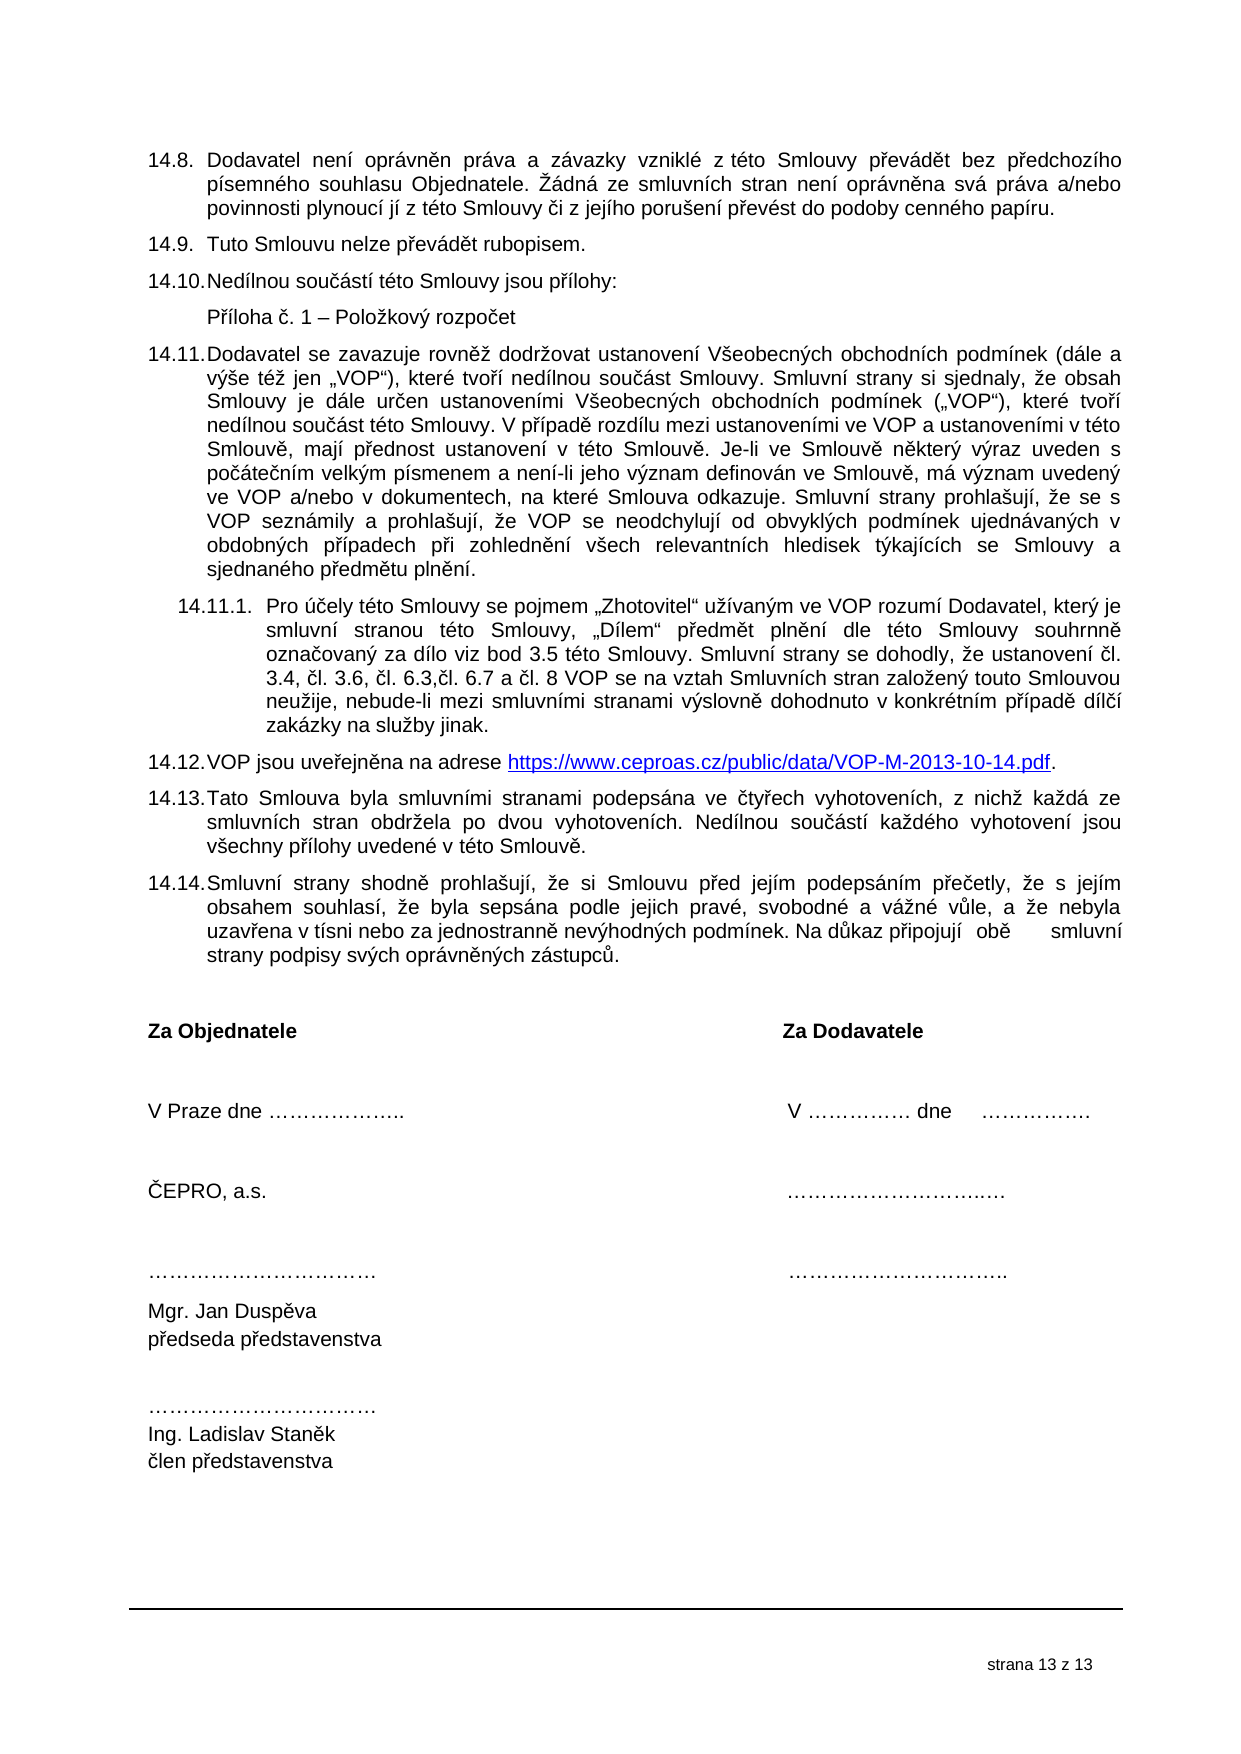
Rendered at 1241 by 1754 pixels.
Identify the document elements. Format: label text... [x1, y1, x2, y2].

text Tato Smlouva byla smluvními stranami podepsána ve čtyřech vyhotoveních, z nichž každá ze smluvních stran obdržela po dvou vyhotoveních. Nedílnou součástí každého vyhotovení jsou všechny přílohy uvedené v této Smlouvě. [148, 786, 1122, 858]
list Příloha č. 1 – Položkový rozpočet [207, 305, 1122, 329]
text …………………………… ………………………….. [148, 1259, 1122, 1283]
text Dodavatel se zavazuje rovněž dodržovat ustanovení Všeobecných obchodních podmínek (dále a výše též jen „VOP“), které tvoří nedílnou součást Smlouvy. Smluvní strany si sjednaly, že obsah Smlouvy je dále určen ustanoveními Všeobecných obchodních podmínek („VOP“), které tvoří nedílnou součást této Smlouvy. V případě rozdílu mezi ustanoveními ve VOP a ustanoveními v této Smlouvě, mají přednost ustanovení v této Smlouvě. Je-li ve Smlouvě některý výraz uveden s počátečním velkým písmenem a není-li jeho význam definován ve Smlouvě, má význam uvedený ve VOP a/nebo v dokumentech, na které Smlouva odkazuje. Smluvní strany prohlašují, že se s VOP seznámily a prohlašují, že VOP se neodchylují od obvyklých podmínek ujednávaných v obdobných případech při zohlednění všech relevantních hledisek týkajících se Smlouvy a sjednaného předmětu plnění. [148, 341, 1122, 581]
text Tuto Smlouvu nelze převádět rubopisem. [148, 232, 1122, 256]
text Dodavatel není oprávněn práva a závazky vzniklé z této Smlouvy převádět bez předchozího písemného souhlasu Objednatele. Žádná ze smluvních stran není oprávněna svá práva a/nebo povinnosti plynoucí jí z této Smlouvy či z jejího porušení převést do podoby cenného papíru. [148, 148, 1122, 219]
text Mgr. Jan Duspěva předseda představenstva [148, 1299, 1122, 1378]
text Nedílnou součástí této Smlouvy jsou přílohy: [148, 268, 1122, 292]
text Pro účely této Smlouvy se pojmem „Zhotovitel“ užívaným ve VOP rozumí Dodavatel, který je smluvní stranou této Smlouvy, „Dílem“ předmět plnění dle této Smlouvy souhrnně označovaný za dílo viz bod 3.5 této Smlouvy. Smluvní strany se dohodly, že ustanovení čl. 3.4, čl. 3.6, čl. 6.3,čl. 6.7 a čl. 8 VOP se na vztah Smluvních stran založený touto Smlouvou neužije, nebude-li mezi smluvními stranami výslovně dohodnuto v konkrétním případě dílčí zakázky na služby jinak. [177, 593, 1122, 737]
text Smluvní strany shodně prohlašují, že si Smlouvu před jejím podepsáním přečetly, že s jejím obsahem souhlasí, že byla sepsána podle jejich pravé, svobodné a vážné vůle, a že nebyla uzavřena v tísni nebo za jednostranně nevýhodných podmínek. Na důkaz připojují obě smluvní strany podpisy svých oprávněných zástupců. [148, 871, 1122, 966]
text VOP jsou uveřejněna na adrese https://www.ceproas.cz/public/data/VOP-M-2013-10-14.pdf. [148, 750, 1122, 774]
text ČEPRO, a.s. ………………………..… [148, 1179, 1122, 1203]
text V Praze dne ……………….. V …………… dne ……………. [148, 1099, 1122, 1123]
text Za Objednatele Za Dodavatele [148, 1019, 1122, 1043]
text …………………………… Ing. Ladislav Staněk člen představenstva [148, 1394, 1122, 1473]
